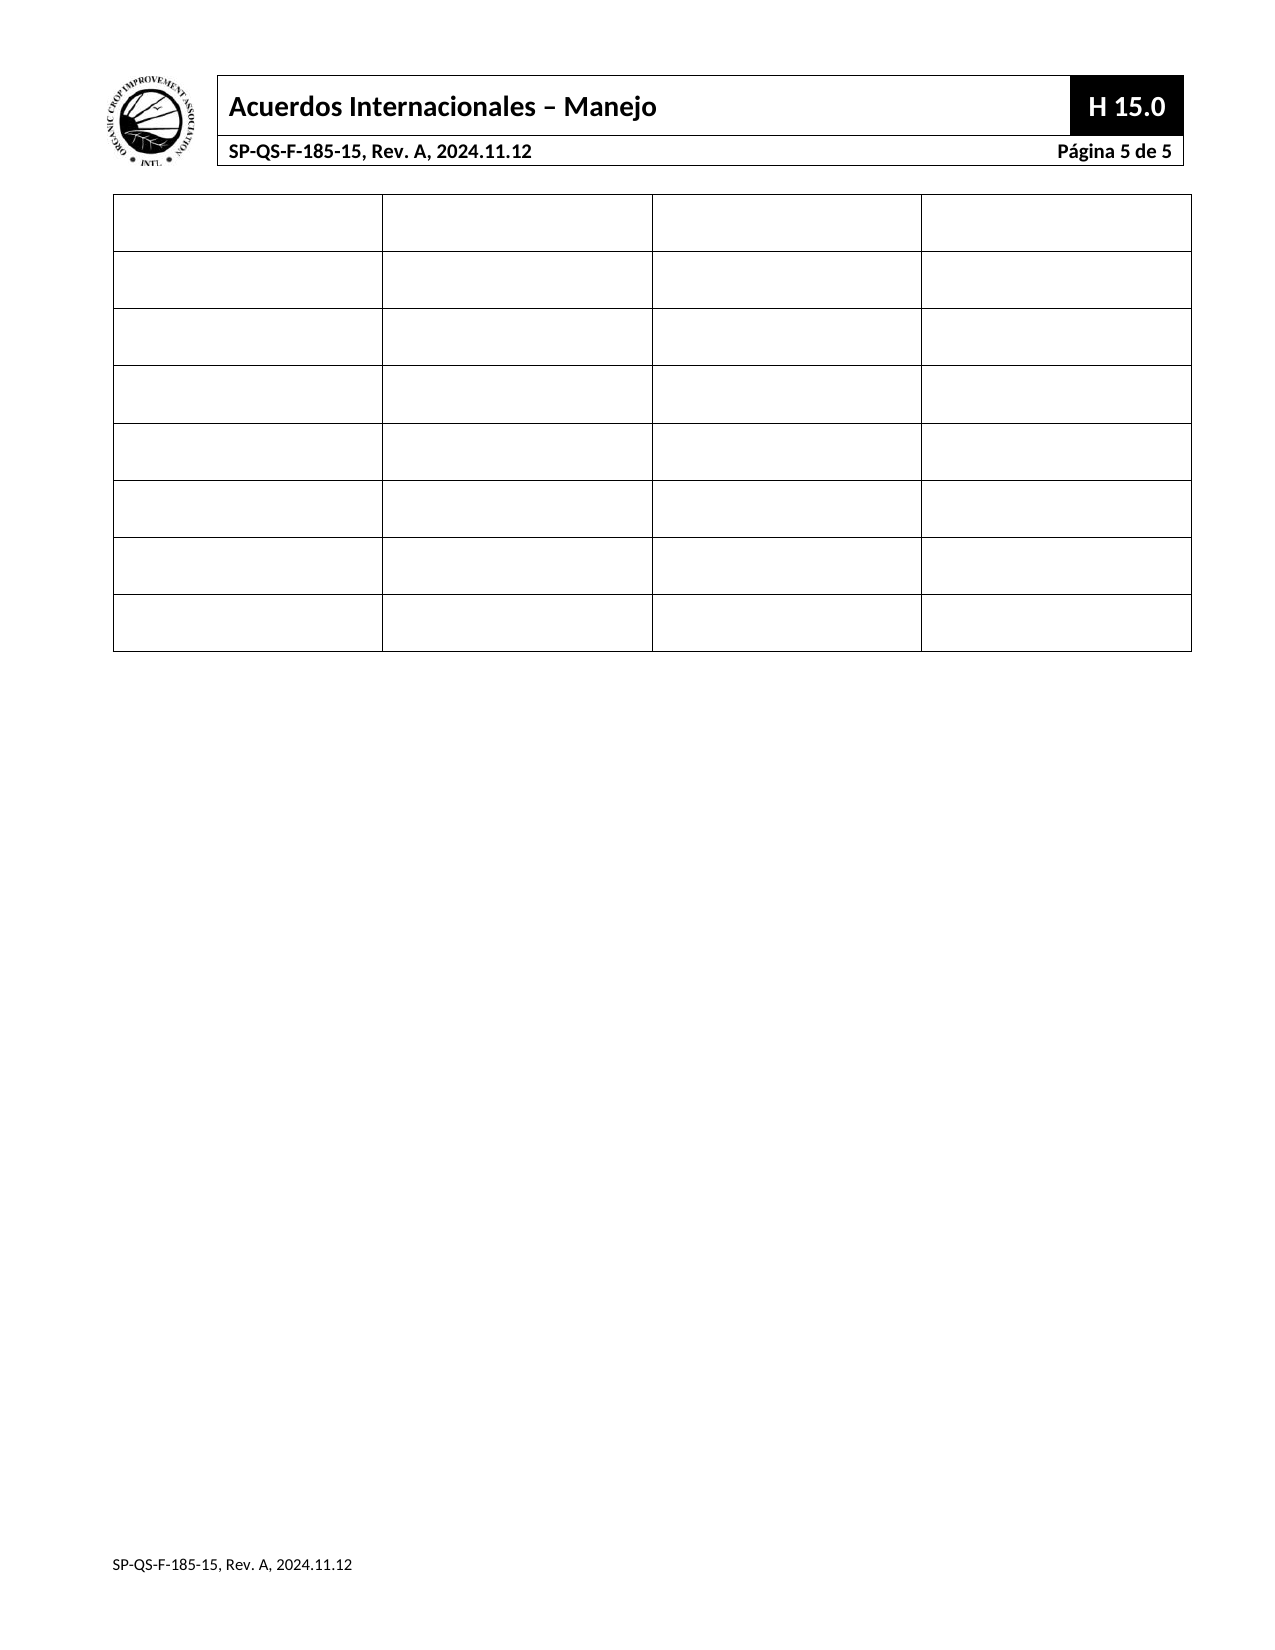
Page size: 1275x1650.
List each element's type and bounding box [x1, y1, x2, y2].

table_cell [383, 424, 652, 479]
table_cell [383, 366, 652, 422]
table_cell [383, 481, 652, 537]
table_cell [114, 481, 382, 537]
table_cell [653, 538, 921, 594]
table_cell [114, 424, 382, 479]
table_cell [383, 252, 652, 308]
table_cell [114, 366, 382, 422]
table_cell [922, 538, 1191, 594]
table_cell [653, 309, 921, 365]
table_cell [922, 309, 1191, 365]
table_cell [114, 195, 382, 251]
table_cell [922, 424, 1191, 479]
table_cell [922, 195, 1191, 251]
table_cell [653, 481, 921, 537]
table_cell [653, 195, 921, 251]
table_cell [383, 538, 652, 594]
table_cell [114, 538, 382, 594]
table_cell [922, 366, 1191, 422]
table_cell [922, 481, 1191, 537]
table_cell [653, 595, 921, 651]
table_cell [653, 366, 921, 422]
table_cell [383, 595, 652, 651]
table_cell [383, 195, 652, 251]
table_cell [383, 309, 652, 365]
table_cell [653, 252, 921, 308]
picture [106, 76, 195, 166]
table_cell [114, 252, 382, 308]
table_cell [114, 595, 382, 651]
table_cell [653, 424, 921, 479]
table_cell [922, 595, 1191, 651]
table_cell [922, 252, 1191, 308]
table_cell [114, 309, 382, 365]
